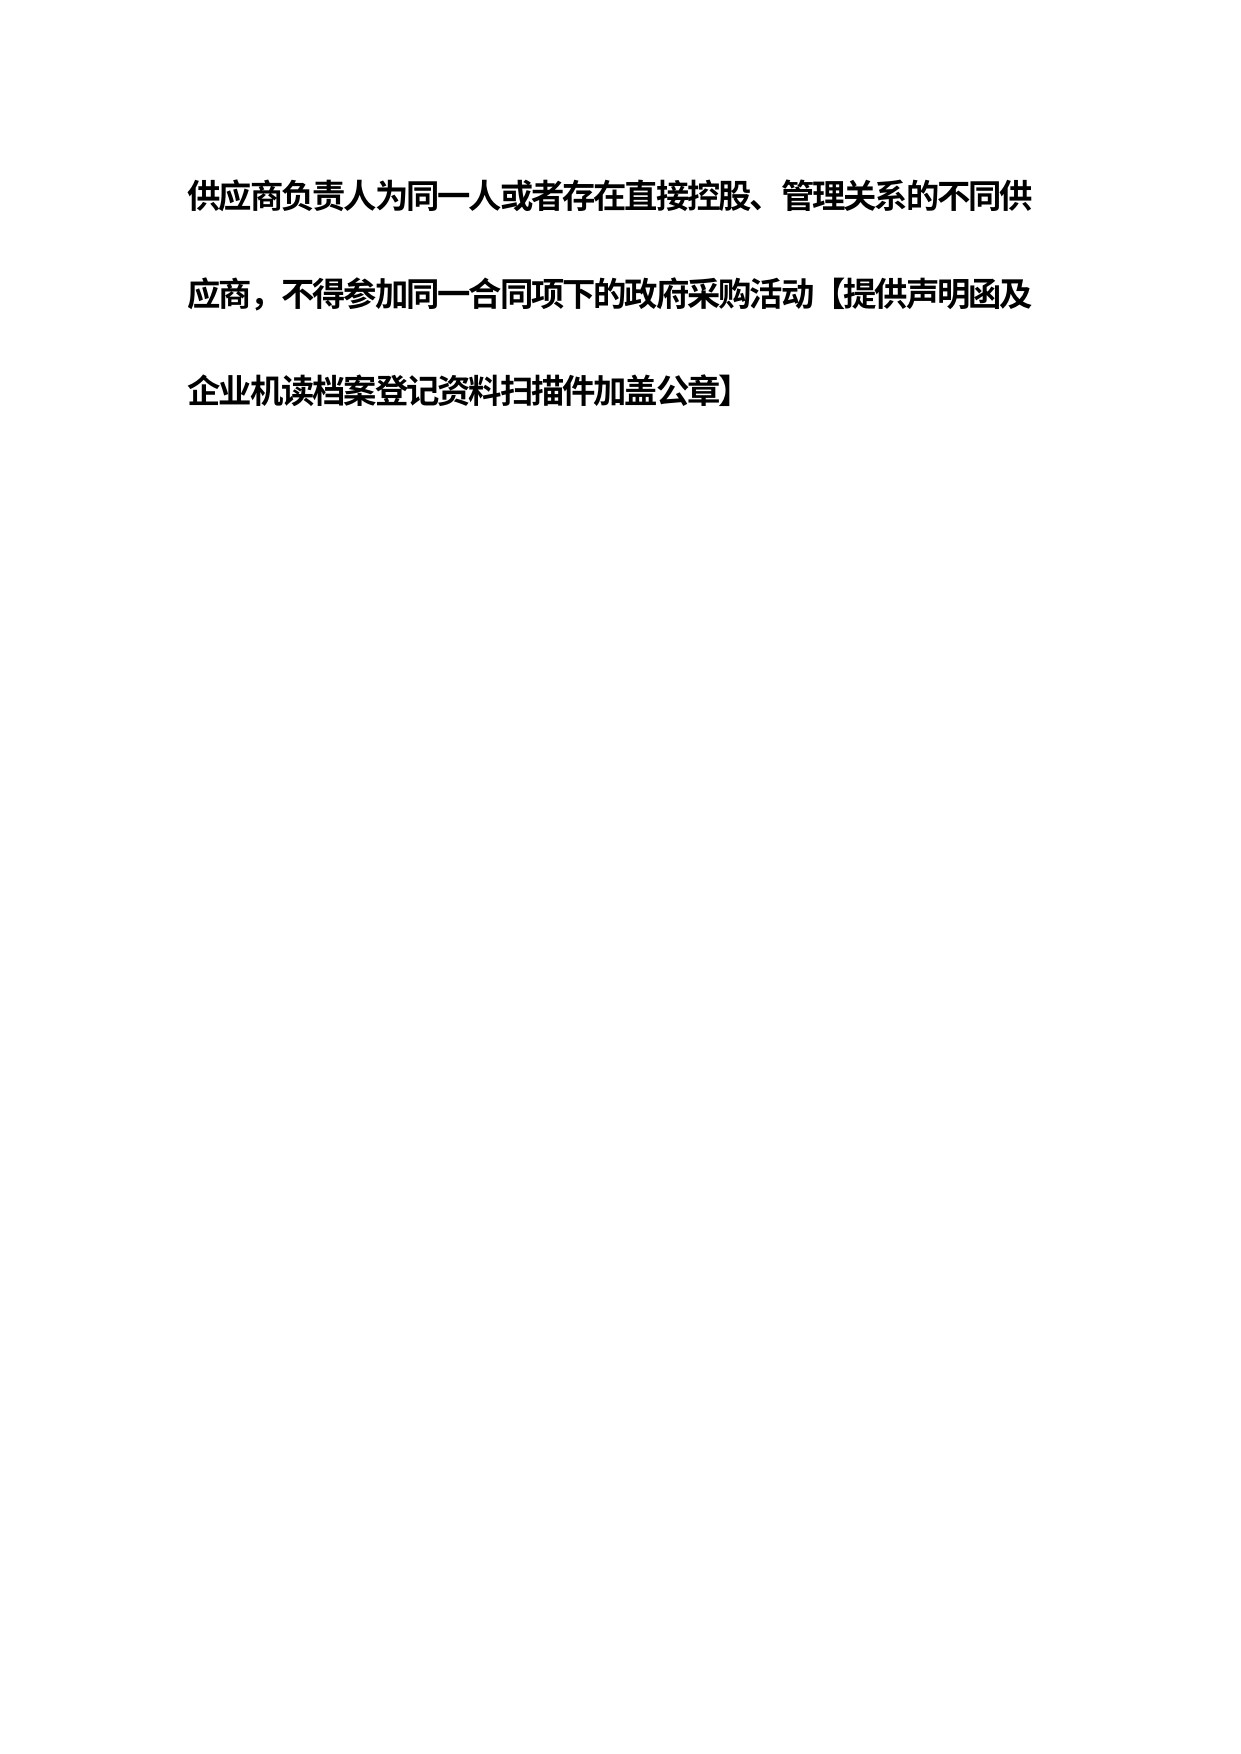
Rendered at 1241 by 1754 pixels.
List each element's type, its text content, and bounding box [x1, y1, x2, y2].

text 供应商负责人为同一人或者存在直接控股、管理关系的不同供应商，不得参加同一合同项下的政府采购活动【提供声明函及企业机读档案登记资料扫描件加盖公章】 [187, 162, 1053, 422]
